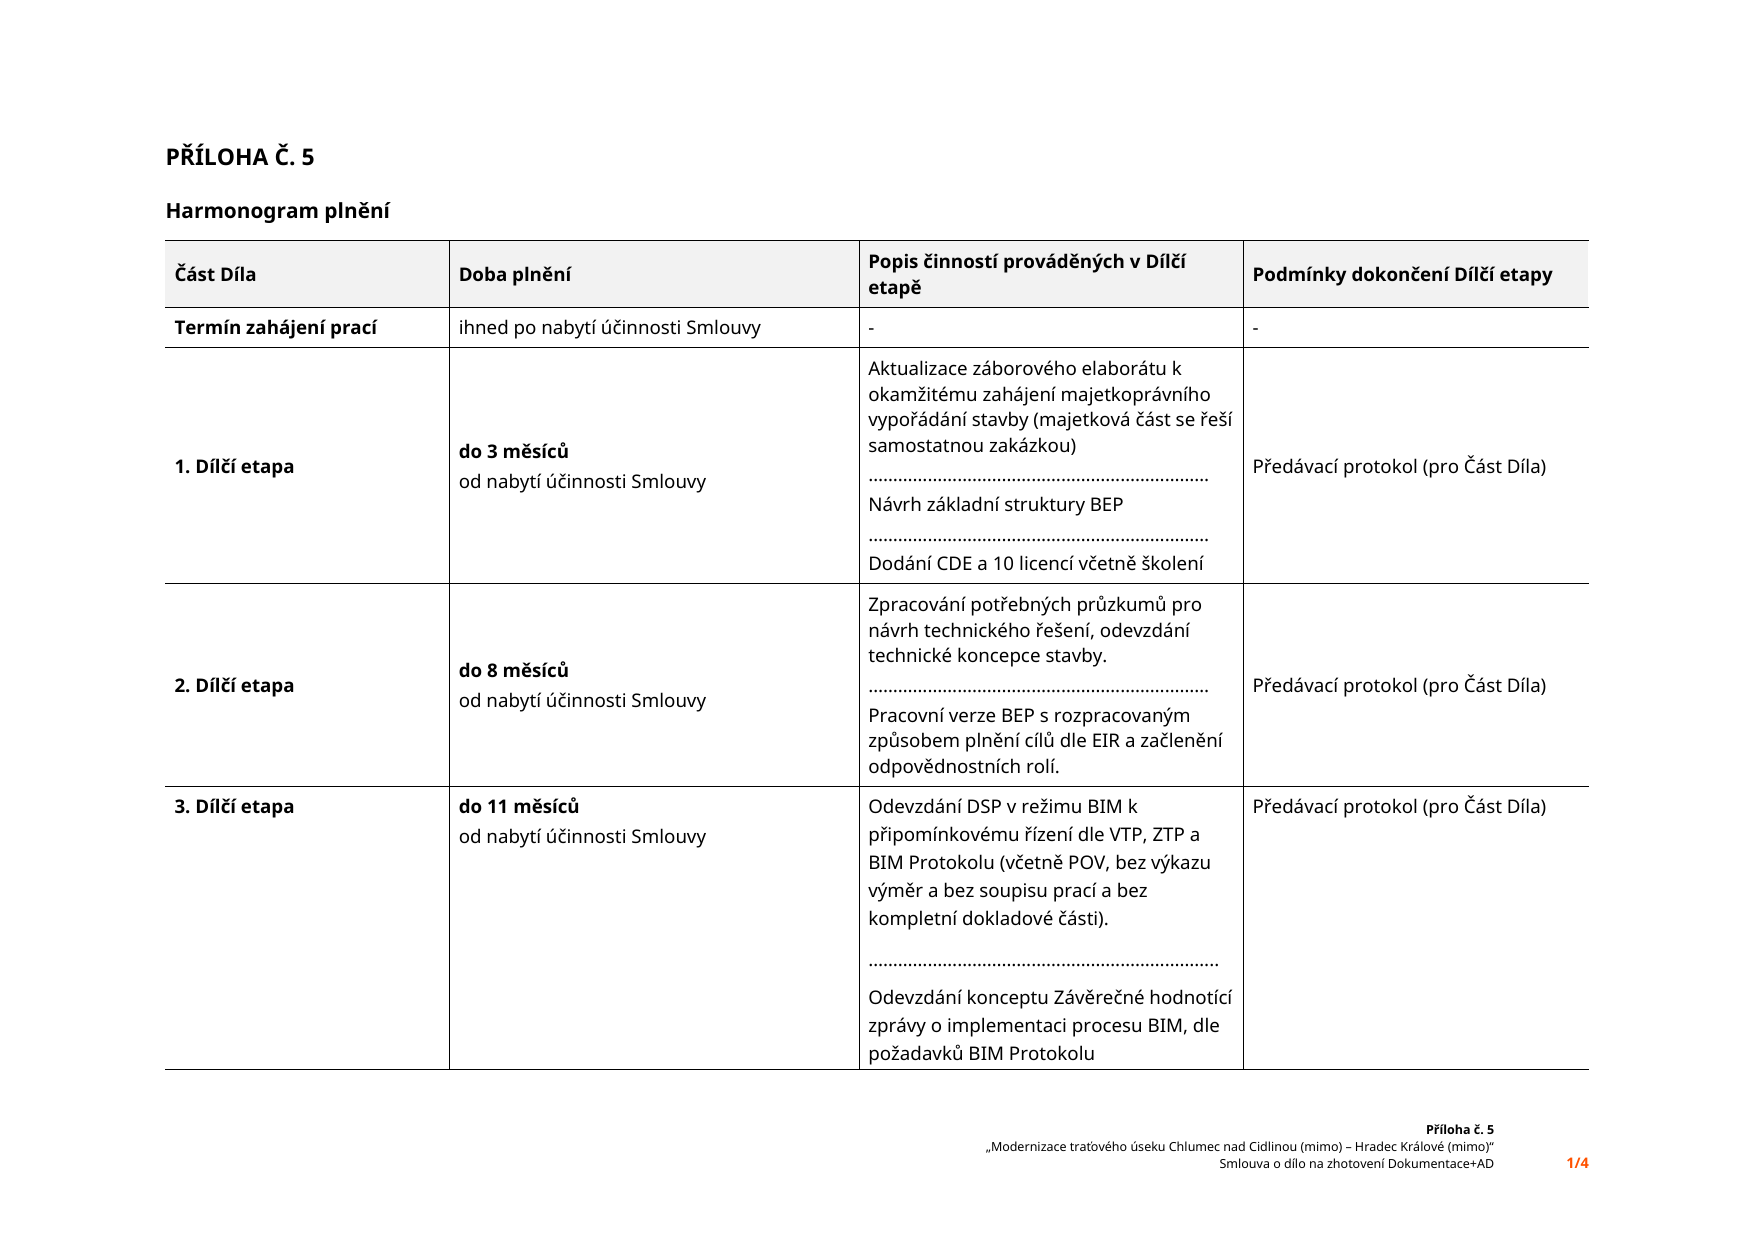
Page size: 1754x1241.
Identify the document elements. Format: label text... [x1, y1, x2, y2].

table_header Část Díla [165, 241, 449, 307]
text Příloha č. 5 [165, 141, 1588, 173]
table_cell - [860, 308, 1243, 347]
table_cell Termín zahájení prací [165, 308, 449, 347]
table_cell 1. Dílčí etapa [165, 348, 449, 583]
table_cell 3. Dílčí etapa [165, 787, 449, 1069]
table_header Podmínky dokončení Dílčí etapy [1244, 241, 1588, 307]
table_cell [1244, 787, 1588, 1069]
text Harmonogram plnění [165, 197, 1588, 225]
table_header Doba plnění [450, 241, 859, 307]
table_cell Zpracování potřebných průzkumů pro návrh technického řešení, odevzdání technické koncepce stavby. …………………………………………………………… Pracovní verze BEP s rozpracovaným způsobem plnění cílů dle EIR a začlenění odpovědnostních rolí. [860, 584, 1243, 786]
table_cell - [1244, 308, 1588, 347]
table_cell 2. Dílčí etapa [165, 584, 449, 786]
table_header Popis činností prováděných v Dílčí etapě [860, 241, 1243, 307]
table_cell do 8 měsíců od nabytí účinnosti Smlouvy [450, 584, 859, 786]
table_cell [860, 787, 1243, 1069]
table_cell Předávací protokol (pro Část Díla) [1244, 584, 1588, 786]
table_cell Aktualizace záborového elaborátu k okamžitému zahájení majetkoprávního vypořádání stavby (majetková část se řeší samostatnou zakázkou) …………………………………………………………… Návrh základní struktury BEP …………………………………………………………… Dodání CDE a 10 licencí včetně školení [860, 348, 1243, 583]
table_cell ihned po nabytí účinnosti Smlouvy [450, 308, 859, 347]
table_cell do 3 měsíců od nabytí účinnosti Smlouvy [450, 348, 859, 583]
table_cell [450, 787, 859, 1069]
table_cell Předávací protokol (pro Část Díla) [1244, 348, 1588, 583]
